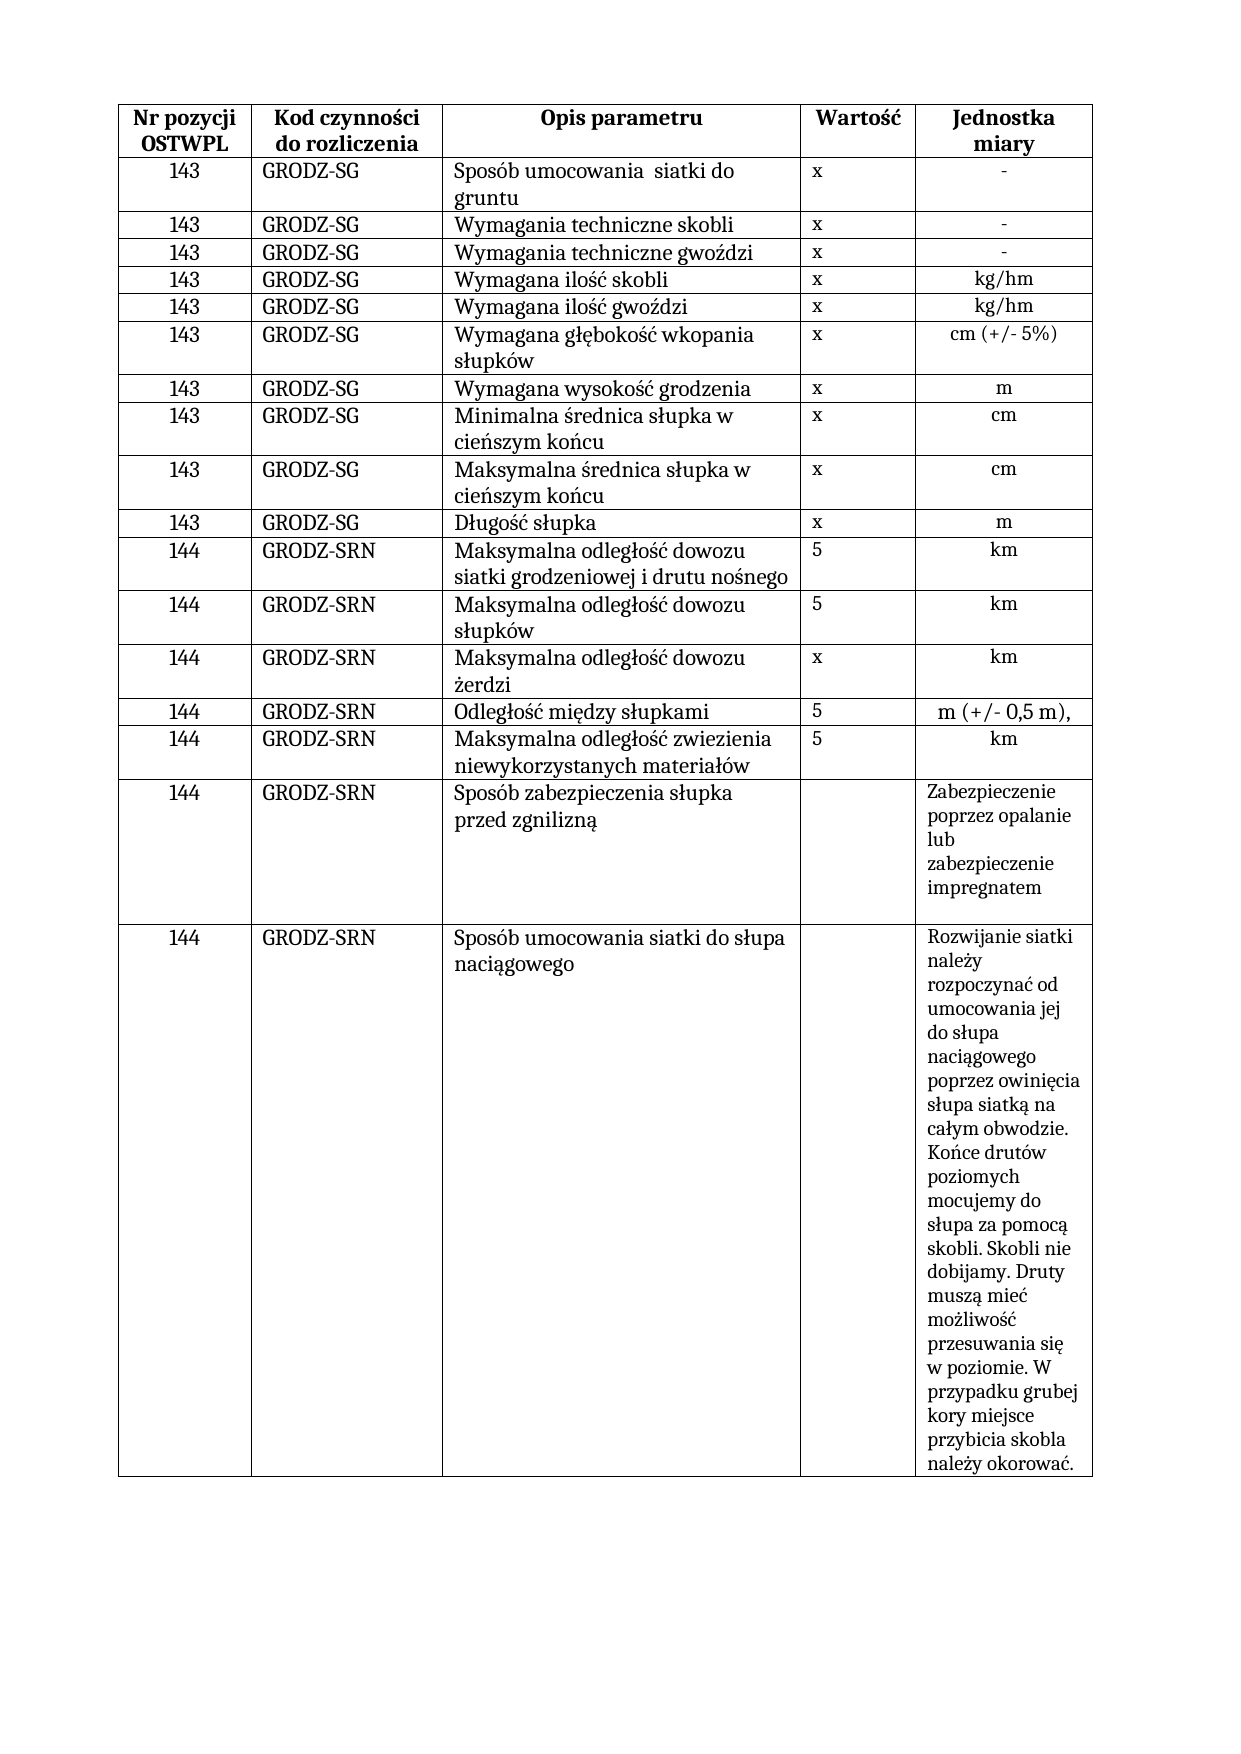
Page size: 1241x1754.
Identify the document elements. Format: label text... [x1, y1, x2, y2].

table_cell m [916, 375, 1092, 402]
table_cell kg/hm [916, 294, 1092, 321]
table_cell Sposób umocowania siatki do gruntu [443, 158, 800, 211]
table_cell 143 [119, 239, 251, 266]
table_cell GRODZ-SG [252, 403, 442, 455]
table_cell GRODZ-SG [252, 212, 442, 238]
table_cell 5 [801, 538, 915, 590]
table_cell 143 [119, 510, 251, 537]
table_cell Zabezpieczenie poprzez opalanie lub zabezpieczenie impregnatem [916, 780, 1092, 924]
table_cell Wymagana głębokość wkopania słupków [443, 322, 800, 374]
table_cell x [801, 645, 915, 698]
table_cell Wymagania techniczne skobli [443, 212, 800, 238]
table_cell kg/hm [916, 267, 1092, 293]
table_cell 144 [119, 538, 251, 590]
table_cell - [916, 212, 1092, 238]
table_cell m (+/- 0,5 m), [916, 699, 1092, 725]
table_cell x [801, 294, 915, 321]
table_cell x [801, 239, 915, 266]
table_cell Wymagania techniczne gwoździ [443, 239, 800, 266]
table_cell x [801, 212, 915, 238]
table_cell Sposób zabezpieczenia słupka przed zgnilizną [443, 780, 800, 924]
table_cell 5 [801, 699, 915, 725]
table_header Wartość [801, 105, 915, 157]
table_cell Maksymalna odległość dowozu żerdzi [443, 645, 800, 698]
table_cell 5 [801, 726, 915, 779]
table_cell GRODZ-SG [252, 294, 442, 321]
table_cell Odległość między słupkami [443, 699, 800, 725]
table_cell Minimalna średnica słupka w cieńszym końcu [443, 403, 800, 455]
table_header Kod czynności do rozliczenia [252, 105, 442, 157]
table_cell Maksymalna średnica słupka w cieńszym końcu [443, 456, 800, 509]
table_cell GRODZ-SG [252, 158, 442, 211]
table_cell GRODZ-SRN [252, 780, 442, 924]
table_cell x [801, 403, 915, 455]
table_cell 144 [119, 645, 251, 698]
table_cell GRODZ-SG [252, 456, 442, 509]
table_cell Maksymalna odległość dowozu słupków [443, 591, 800, 644]
table_cell x [801, 375, 915, 402]
table_cell x [801, 456, 915, 509]
table_cell cm [916, 456, 1092, 509]
table_cell 143 [119, 267, 251, 293]
table_cell GRODZ-SRN [252, 645, 442, 698]
table_cell GRODZ-SG [252, 239, 442, 266]
table_cell GRODZ-SG [252, 267, 442, 293]
table_cell cm [916, 403, 1092, 455]
table_cell GRODZ-SRN [252, 591, 442, 644]
table_cell 144 [119, 726, 251, 779]
table_cell km [916, 726, 1092, 779]
table_cell GRODZ-SRN [252, 699, 442, 725]
table_cell Wymagana ilość skobli [443, 267, 800, 293]
table_cell 143 [119, 456, 251, 509]
table_cell 144 [119, 699, 251, 725]
table_cell km [916, 538, 1092, 590]
table_cell Maksymalna odległość zwiezienia niewykorzystanych materiałów [443, 726, 800, 779]
table_cell 143 [119, 375, 251, 402]
table_cell Długość słupka [443, 510, 800, 537]
table_cell [801, 925, 915, 1476]
table_cell - [916, 239, 1092, 266]
table_cell 144 [119, 780, 251, 924]
table_cell GRODZ-SG [252, 510, 442, 537]
table_cell 143 [119, 294, 251, 321]
table_cell Rozwijanie siatki należy rozpoczynać od umocowania jej do słupa naciągowego poprzez owinięcia słupa siatką na całym obwodzie. Końce drutów poziomych mocujemy do słupa za pomocą skobli. Skobli nie dobijamy. Druty muszą mieć możliwość przesuwania się w poziomie. W przypadku grubej kory miejsce przybicia skobla należy okorować. [916, 925, 1092, 1476]
table_cell Wymagana wysokość grodzenia [443, 375, 800, 402]
table_header Opis parametru [443, 105, 800, 157]
table_cell 143 [119, 403, 251, 455]
table_cell m [916, 510, 1092, 537]
table_cell km [916, 591, 1092, 644]
table_cell cm (+/- 5%) [916, 322, 1092, 374]
table_cell x [801, 267, 915, 293]
table_cell [801, 780, 915, 924]
table_cell - [916, 158, 1092, 211]
table_cell 5 [801, 591, 915, 644]
table_header Nr pozycji OSTWPL [119, 105, 251, 157]
table_cell GRODZ-SRN [252, 538, 442, 590]
table_cell 143 [119, 322, 251, 374]
table_cell GRODZ-SG [252, 375, 442, 402]
table_header Jednostka miary [916, 105, 1092, 157]
table_cell Maksymalna odległość dowozu siatki grodzeniowej i drutu nośnego [443, 538, 800, 590]
table_cell 143 [119, 158, 251, 211]
table_cell GRODZ-SRN [252, 726, 442, 779]
table_cell x [801, 510, 915, 537]
table_cell x [801, 322, 915, 374]
table_cell km [916, 645, 1092, 698]
table_cell Sposób umocowania siatki do słupa naciągowego [443, 925, 800, 1476]
table_cell 144 [119, 591, 251, 644]
table_cell x [801, 158, 915, 211]
table_cell 144 [119, 925, 251, 1476]
table_cell 143 [119, 212, 251, 238]
table_cell Wymagana ilość gwoździ [443, 294, 800, 321]
table_cell GRODZ-SRN [252, 925, 442, 1476]
table_cell GRODZ-SG [252, 322, 442, 374]
